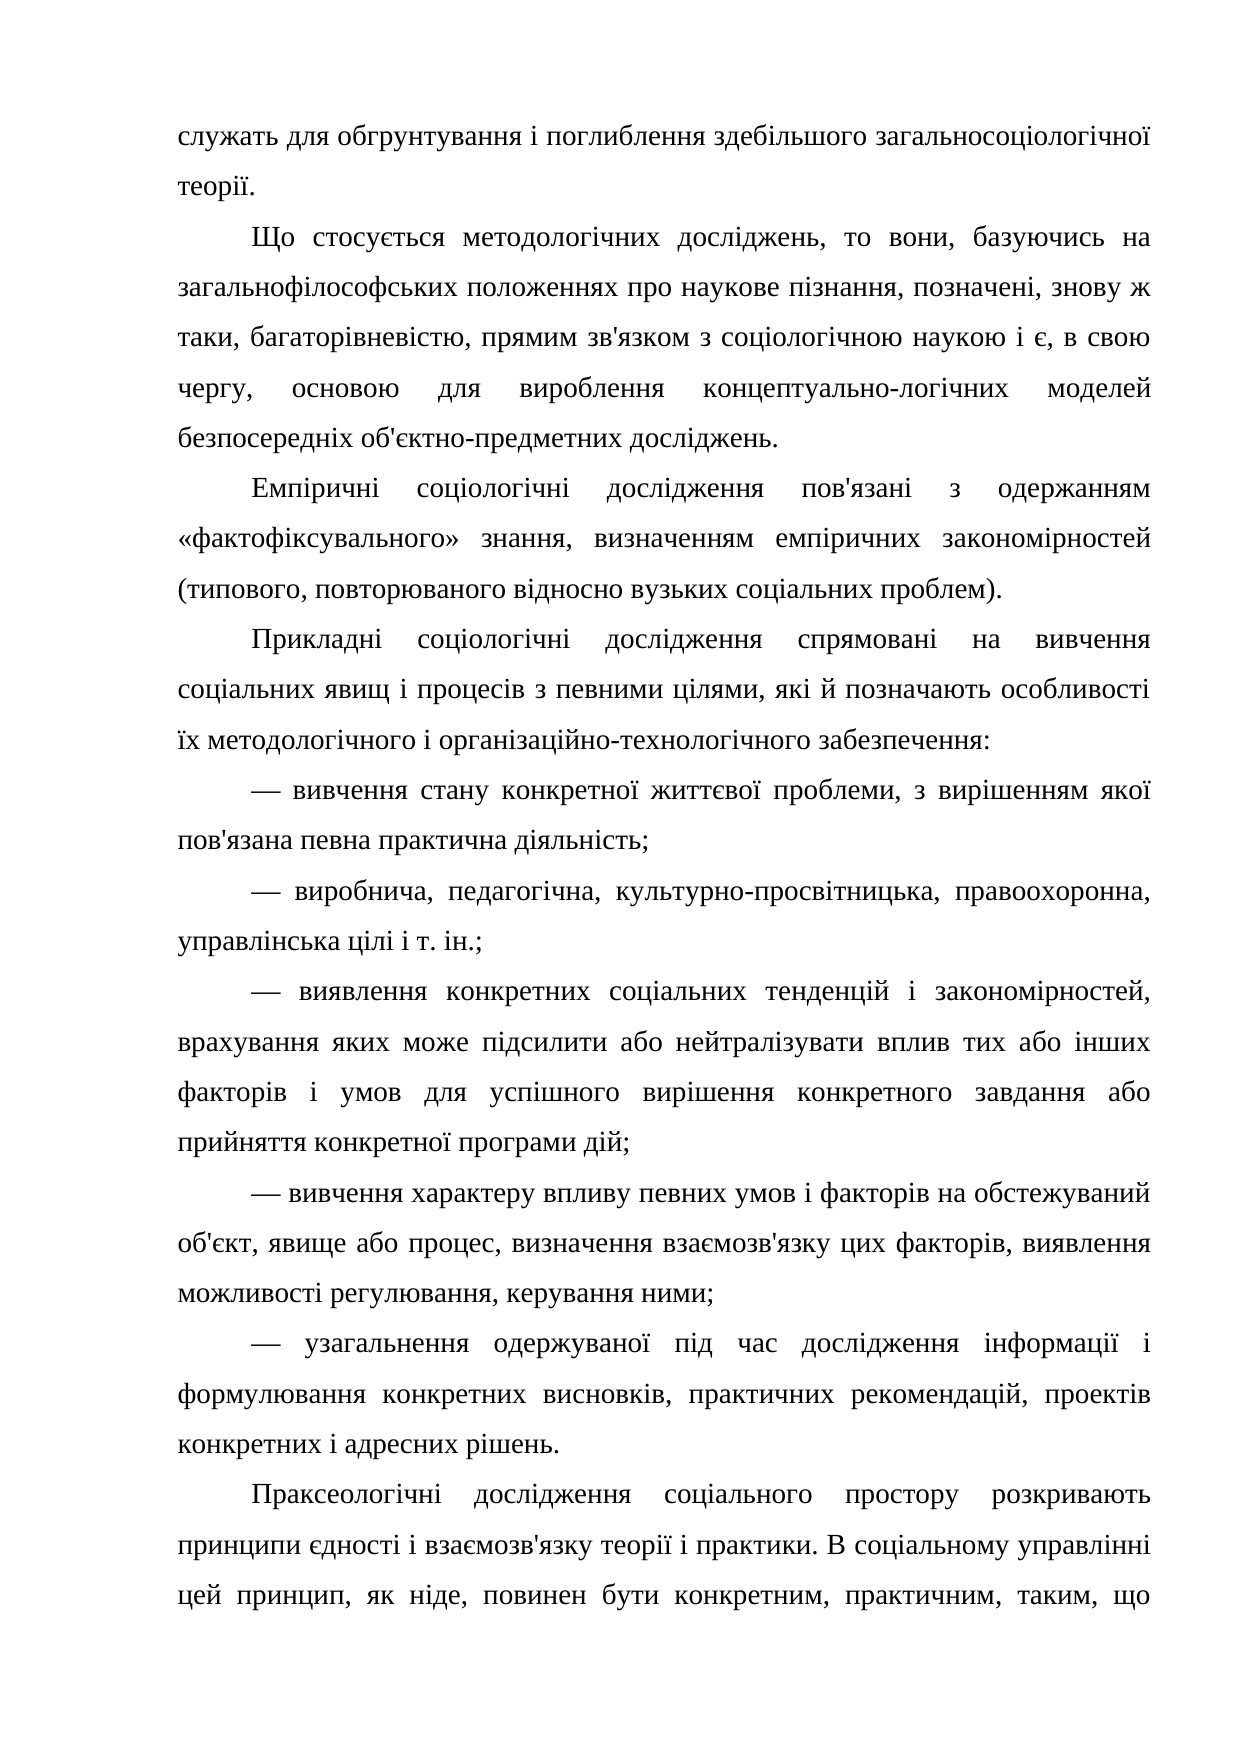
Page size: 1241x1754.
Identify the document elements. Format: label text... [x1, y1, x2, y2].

text — вивчення стану конкретної життєвої проблеми, з вирішенням якої пов'язана певна практична діяльність; [177, 772, 1152, 856]
text — вивчення характеру впливу певних умов і факторів на обстежуваний об'єкт, явище або процес, визначення взаємозв'язку цих факторів, виявлення можливості регулювання, керування ними; [177, 1175, 1152, 1309]
text — виявлення конкретних соціальних тенденцій і закономірностей, врахування яких може підсилити або нейтралізувати вплив тих або інших факторів і умов для успішного вирішення конкретного завдання або прийняття конкретної програми дій; [177, 973, 1152, 1158]
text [177, 1477, 1152, 1611]
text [177, 118, 1152, 202]
text Прикладні соціологічні дослідження спрямовані на вивчення соціальних явищ і процесів з певними цілями, які й позначають особливості їх методологічного і організаційно-технологічного забезпечення: [177, 621, 1152, 755]
text — узагальнення одержуваної під час дослідження інформації і формулювання конкретних висновків, практичних рекомендацій, проектів конкретних і адресних рішень. [177, 1326, 1152, 1460]
text Що стосується методологічних досліджень, то вони, базуючись на загальнофілософських положеннях про наукове пізнання, позначені, знову ж таки, багаторівневістю, прямим зв'язком з соціологічною наукою і є, в свою чергу, основою для вироблення концептуально-логічних моделей безпосередніх об'єктно-предметних досліджень. [177, 219, 1152, 453]
text Емпіричні соціологічні дослідження пов'язані з одержанням «фактофіксувального» знання, визначенням емпіричних закономірностей (типового, повторюваного відносно вузьких соціальних проблем). [177, 470, 1152, 604]
text — виробнича, педагогічна, культурно-просвітницька, правоохоронна, управлінська цілі і т. ін.; [177, 873, 1152, 957]
